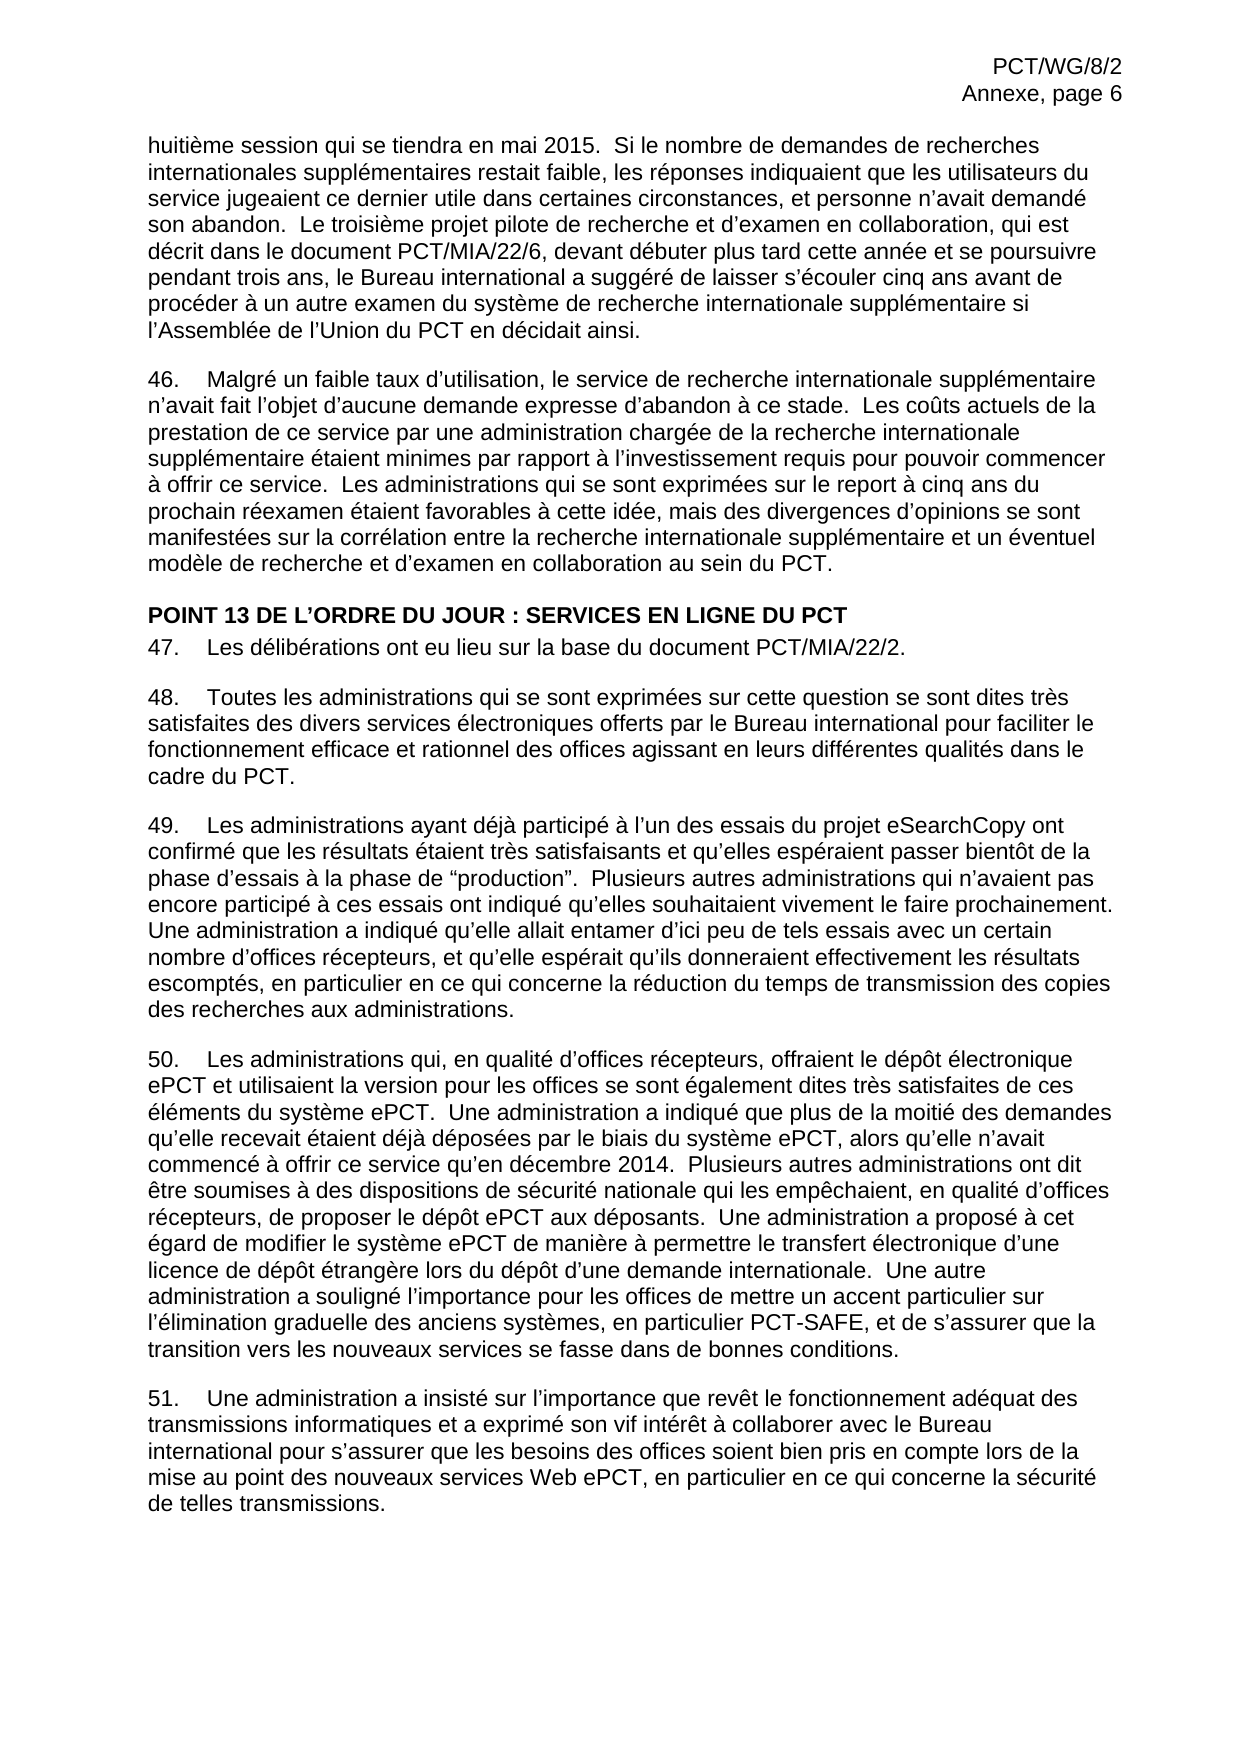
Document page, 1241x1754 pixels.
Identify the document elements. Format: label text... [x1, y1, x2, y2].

text Les délibérations ont eu lieu sur la base du document PCT/MIA/22/2. [148, 634, 1122, 661]
text Toutes les administrations qui se sont exprimées sur cette question se sont dites très satisfaites des divers services électroniques offerts par le Bureau international pour faciliter le fonctionnement efficace et rationnel des offices agissant en leurs différentes qualités dans le cadre du PCT. [148, 684, 1122, 789]
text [148, 132, 1122, 343]
text Les administrations qui, en qualité d’offices récepteurs, offraient le dépôt électronique ePCT et utilisaient la version pour les offices se sont également dites très satisfaites de ces éléments du système ePCT. Une administration a indiqué que plus de la moitié des demandes qu’elle recevait étaient déjà déposées par le biais du système ePCT, alors qu’elle n’avait commencé à offrir ce service qu’en décembre 2014. Plusieurs autres administrations ont dit être soumises à des dispositions de sécurité nationale qui les empêchaient, en qualité d’offices récepteurs, de proposer le dépôt ePCT aux déposants. Une administration a proposé à cet égard de modifier le système ePCT de manière à permettre le transfert électronique d’une licence de dépôt étrangère lors du dépôt d’une demande internationale. Une autre administration a souligné l’importance pour les offices de mettre un accent particulier sur l’élimination graduelle des anciens systèmes, en particulier PCT-SAFE, et de s’assurer que la transition vers les nouveaux services se fasse dans de bonnes conditions. [148, 1046, 1122, 1362]
subtitle POINT 13 DE L’ORDRE DU JOUR : SERVICES EN LIGNE DU PCT [148, 602, 1122, 628]
text Les administrations ayant déjà participé à l’un des essais du projet eSearchCopy ont confirmé que les résultats étaient très satisfaisants et qu’elles espéraient passer bientôt de la phase d’essais à la phase de “production”. Plusieurs autres administrations qui n’avaient pas encore participé à ces essais ont indiqué qu’elles souhaitaient vivement le faire prochainement. Une administration a indiqué qu’elle allait entamer d’ici peu de tels essais avec un certain nombre d’offices récepteurs, et qu’elle espérait qu’ils donneraient effectivement les résultats escomptés, en particulier en ce qui concerne la réduction du temps de transmission des copies des recherches aux administrations. [148, 812, 1122, 1023]
text Une administration a insisté sur l’importance que revêt le fonctionnement adéquat des transmissions informatiques et a exprimé son vif intérêt à collaborer avec le Bureau international pour s’assurer que les besoins des offices soient bien pris en compte lors de la mise au point des nouveaux services Web ePCT, en particulier en ce qui concerne la sécurité de telles transmissions. [148, 1385, 1122, 1517]
text Malgré un faible taux d’utilisation, le service de recherche internationale supplémentaire n’avait fait l’objet d’aucune demande expresse d’abandon à ce stade. Les coûts actuels de la prestation de ce service par une administration chargée de la recherche internationale supplémentaire étaient minimes par rapport à l’investissement requis pour pouvoir commencer à offrir ce service. Les administrations qui se sont exprimées sur le report à cinq ans du prochain réexamen étaient favorables à cette idée, mais des divergences d’opinions se sont manifestées sur la corrélation entre la recherche internationale supplémentaire et un éventuel modèle de recherche et d’examen en collaboration au sein du PCT. [148, 366, 1122, 577]
